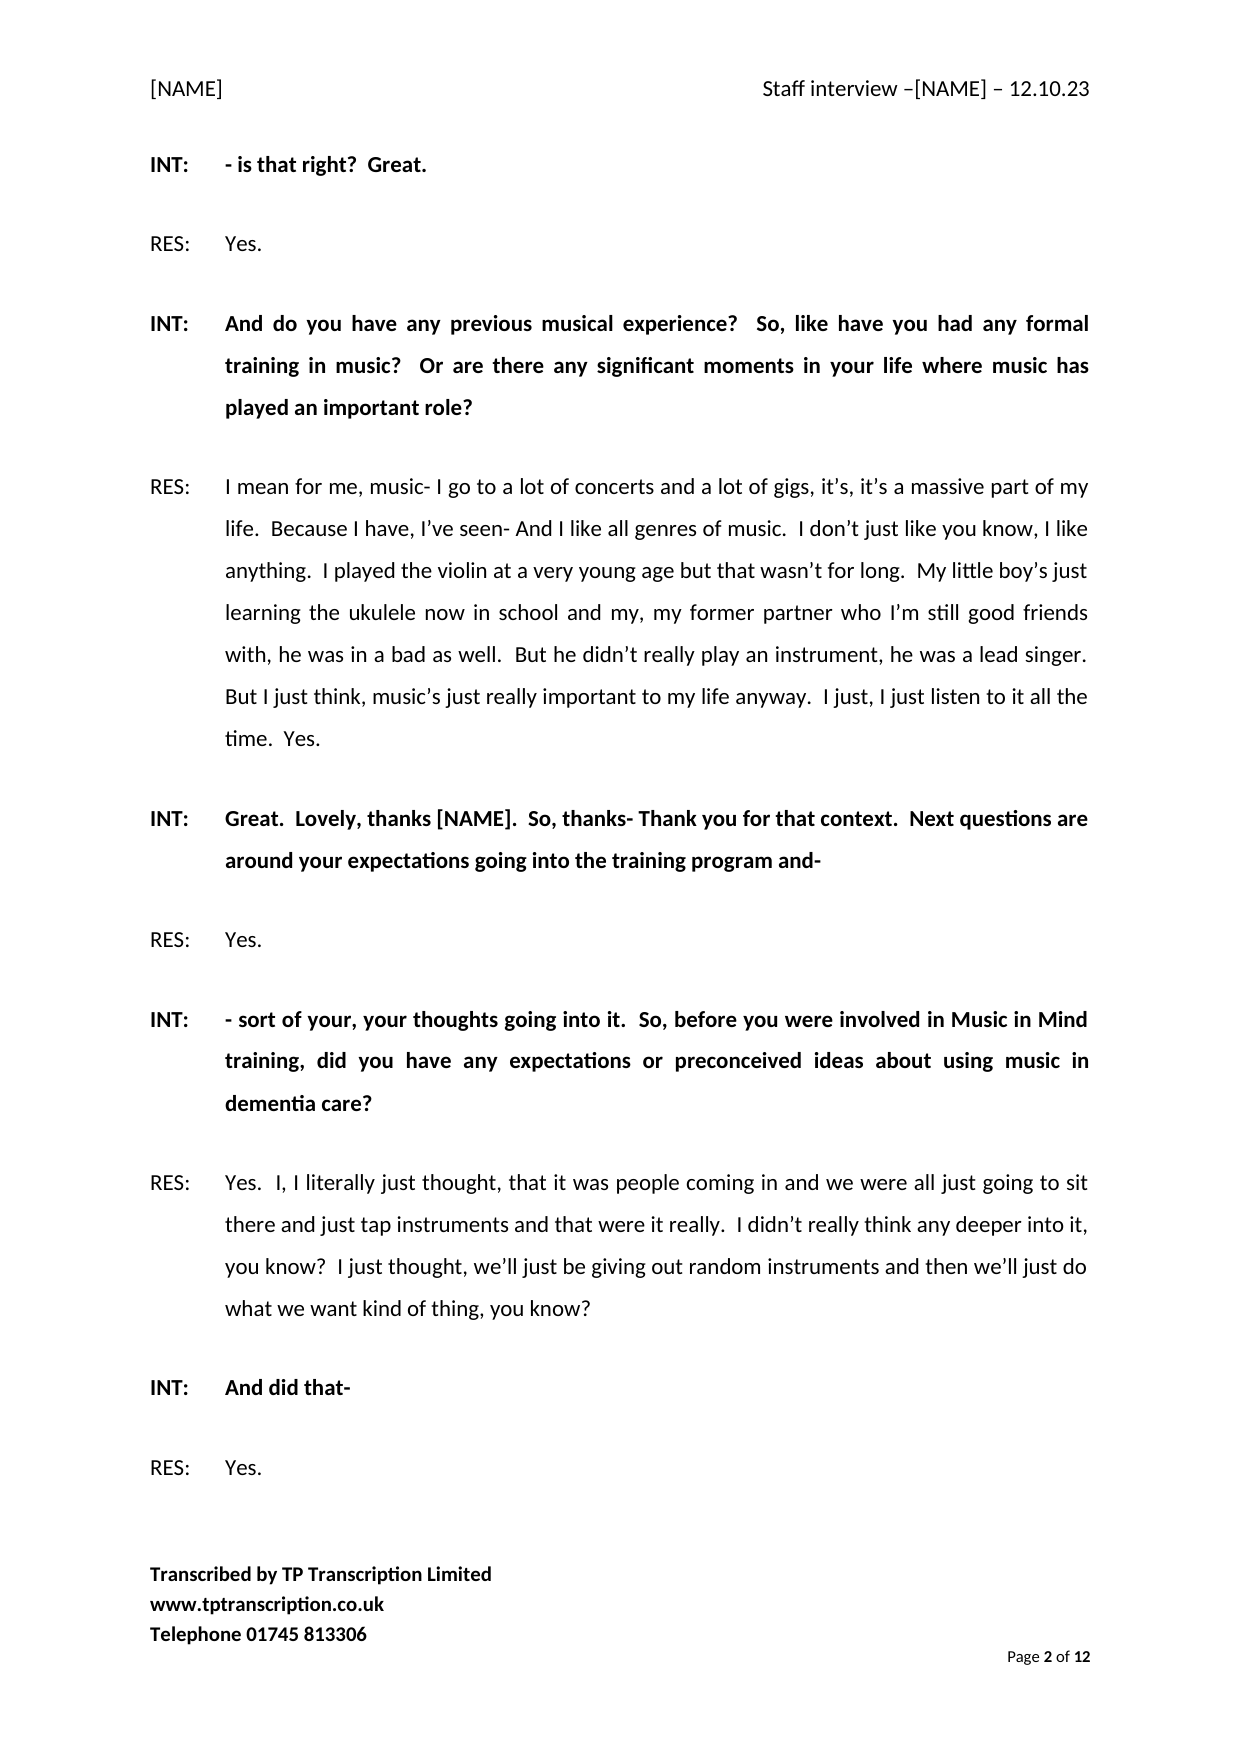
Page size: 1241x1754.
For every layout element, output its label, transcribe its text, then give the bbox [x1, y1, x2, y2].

text RES: Yes. [150, 925, 1090, 953]
text INT: And did that- [150, 1373, 1090, 1402]
text RES: Yes. [150, 229, 1090, 257]
text RES: Yes. [150, 1453, 1090, 1481]
text RES: I mean for me, music- I go to a lot of concerts and a lot of gigs, it’s, it’s a massive part of my life. Because I have, I’ve seen- And I like all genres of music. I don’t just like you know, I like anything. I played the violin at a very young age but that wasn’t for long. My little boy’s just learning the ukulele now in school and my, my former partner who I’m still good friends with, he was in a bad as well. But he didn’t really play an instrument, he was a lead singer. But I just think, music’s just really important to my life anyway. I just, I just listen to it all the time. Yes. [150, 472, 1090, 752]
text INT: Great. Lovely, thanks [NAME]. So, thanks- Thank you for that context. Next questions are around your expectations going into the training program and- [150, 804, 1090, 874]
text INT: - is that right? Great. [150, 150, 1090, 178]
text INT: And do you have any previous musical experience? So, like have you had any formal training in music? Or are there any significant moments in your life where music has played an important role? [150, 309, 1090, 421]
text RES: Yes. I, I literally just thought, that it was people coming in and we were all just going to sit there and just tap instruments and that were it really. I didn’t really think any deeper into it, you know? I just thought, we’ll just be giving out random instruments and then we’ll just do what we want kind of thing, you know? [150, 1168, 1090, 1322]
text INT: - sort of your, your thoughts going into it. So, before you were involved in Music in Mind training, did you have any expectations or preconceived ideas about using music in dementia care? [150, 1005, 1090, 1117]
